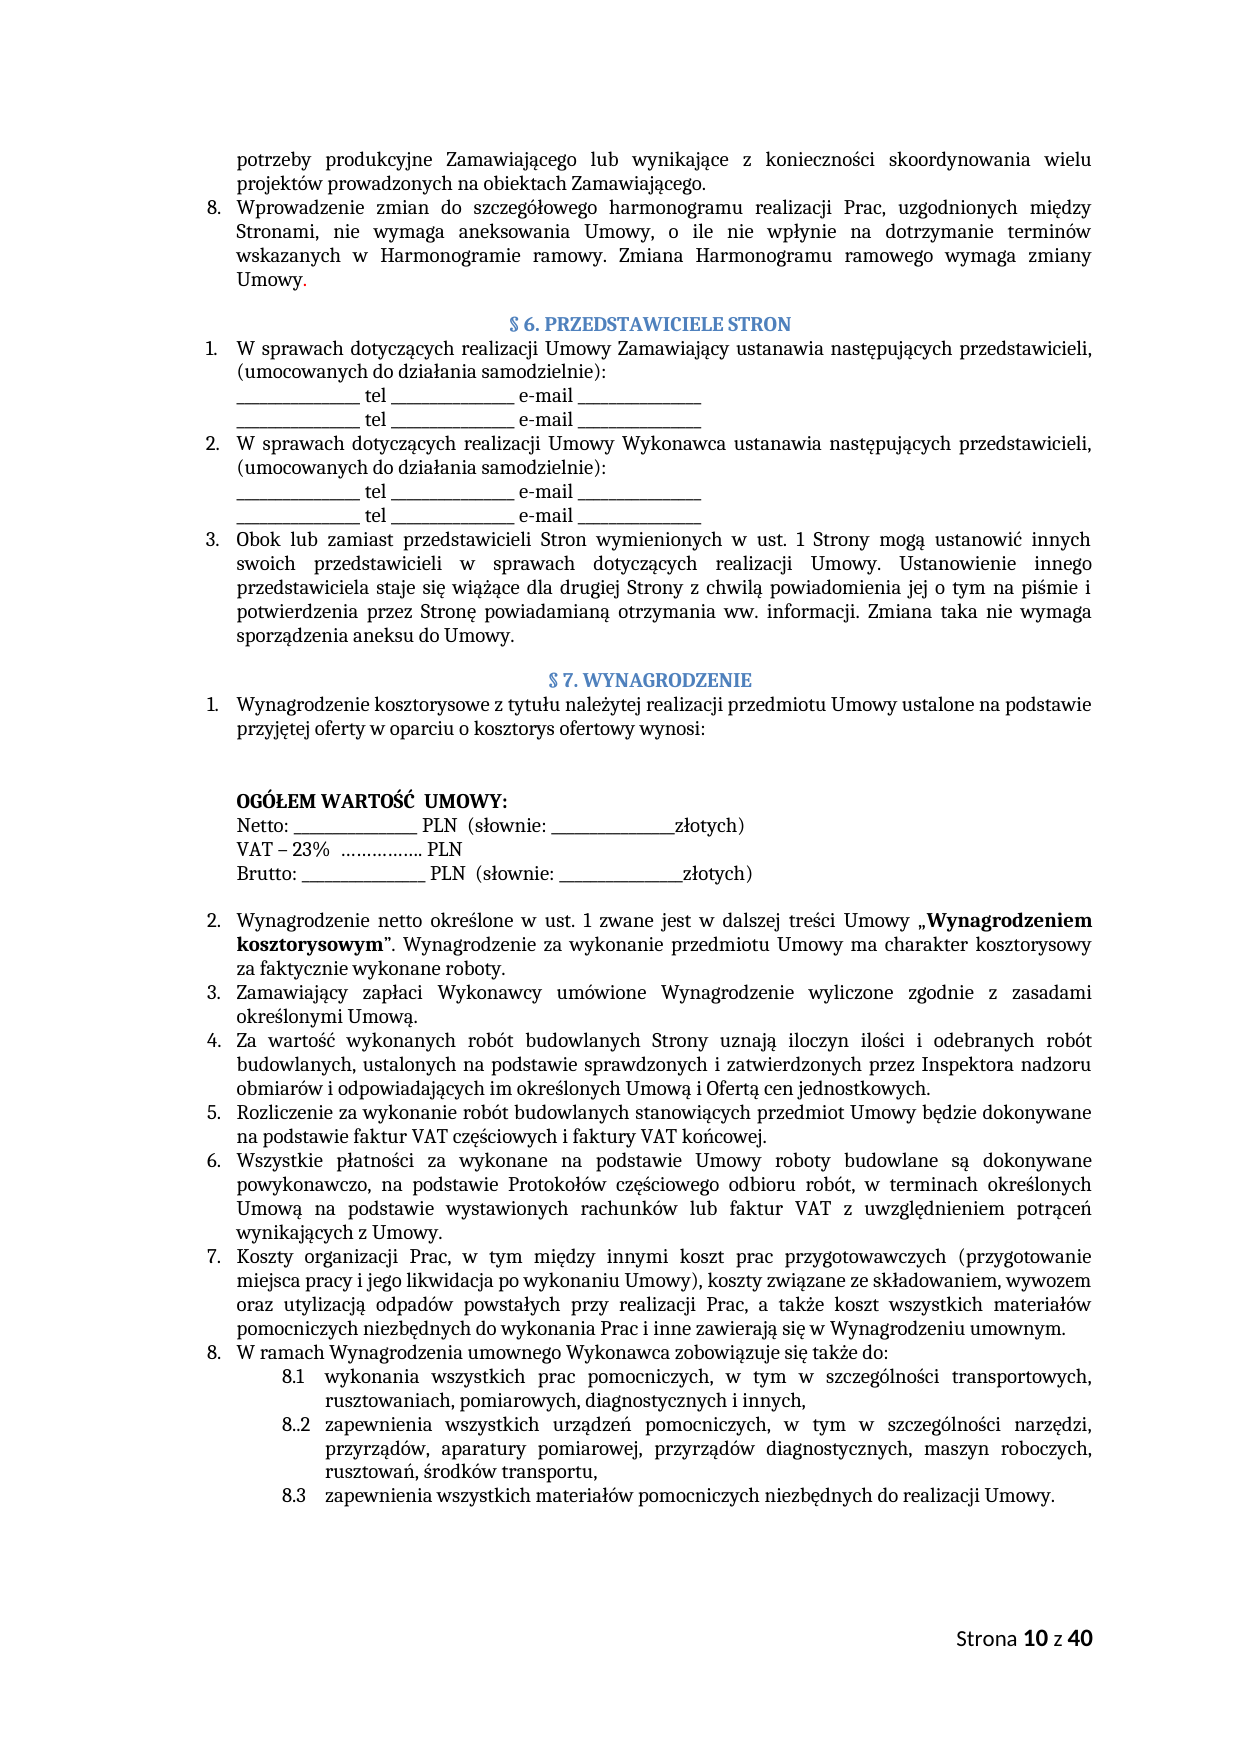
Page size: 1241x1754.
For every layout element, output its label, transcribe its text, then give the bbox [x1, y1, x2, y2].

text 8.3 zapewnienia wszystkich materiałów pomocniczych niezbędnych do realizacji Umowy. [282, 1484, 1093, 1508]
text 8.1 wykonania wszystkich prac pomocniczych, w tym w szczególności transportowych, rusztowaniach, pomiarowych, diagnostycznych i innych, [282, 1364, 1093, 1412]
list Rozliczenie za wykonanie robót budowlanych stanowiących przedmiot Umowy będzie dokonywane na podstawie faktur VAT częściowych i faktury VAT końcowej. [207, 1101, 1093, 1149]
text ________________ tel ________________ e-mail ________________ [236, 504, 1093, 528]
subtitle § 7. WYNAGRODZENIE [207, 668, 1093, 692]
text OGÓŁEM WARTOŚĆ UMOWY: [236, 789, 1093, 813]
text Netto: ________________ PLN (słownie: ________________złotych) [236, 813, 1093, 837]
list Zamawiający zapłaci Wykonawcy umówione Wynagrodzenie wyliczone zgodnie z zasadami określonymi Umową. [207, 981, 1093, 1029]
text ________________ tel ________________ e-mail ________________ [236, 408, 1093, 432]
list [207, 148, 1093, 196]
list Koszty organizacji Prac, w tym między innymi koszt prac przygotowawczych (przygotowanie miejsca pracy i jego likwidacja po wykonaniu Umowy), koszty związane ze składowaniem, wywozem oraz utylizacją odpadów powstałych przy realizacji Prac, a także koszt wszystkich materiałów pomocniczych niezbędnych do wykonania Prac i inne zawierają się w Wynagrodzeniu umownym. [207, 1244, 1093, 1340]
list Wszystkie płatności za wykonane na podstawie Umowy roboty budowlane są dokonywane powykonawczo, na podstawie Protokołów częściowego odbioru robót, w terminach określonych Umową na podstawie wystawionych rachunków lub faktur VAT z uwzględnieniem potrąceń wynikających z Umowy. [207, 1149, 1093, 1244]
list Za wartość wykonanych robót budowlanych Strony uznają iloczyn ilości i odebranych robót budowlanych, ustalonych na podstawie sprawdzonych i zatwierdzonych przez Inspektora nadzoru obmiarów i odpowiadających im określonych Umową i Ofertą cen jednostkowych. [207, 1029, 1093, 1101]
list Wynagrodzenie netto określone w ust. 1 zwane jest w dalszej treści Umowy „Wynagrodzeniem kosztorysowym”. Wynagrodzenie za wykonanie przedmiotu Umowy ma charakter kosztorysowy za faktycznie wykonane roboty. [207, 909, 1093, 981]
list W ramach Wynagrodzenia umownego Wykonawca zobowiązuje się także do: [207, 1340, 1093, 1364]
subtitle § 6. PRZEDSTAWICIELE STRON [207, 312, 1093, 336]
text Brutto: ________________ PLN (słownie: ________________złotych) [236, 861, 1093, 885]
list W sprawach dotyczących realizacji Umowy Wykonawca ustanawia następujących przedstawicieli, (umocowanych do działania samodzielnie): [206, 432, 1093, 480]
text ________________ tel ________________ e-mail ________________ [236, 480, 1093, 504]
list W sprawach dotyczących realizacji Umowy Zamawiający ustanawia następujących przedstawicieli, (umocowanych do działania samodzielnie): [206, 336, 1093, 384]
text 8..2 zapewnienia wszystkich urządzeń pomocniczych, w tym w szczególności narzędzi, przyrządów, aparatury pomiarowej, przyrządów diagnostycznych, maszyn roboczych, rusztowań, środków transportu, [282, 1412, 1093, 1484]
list Obok lub zamiast przedstawicieli Stron wymienionych w ust. 1 Strony mogą ustanowić innych swoich przedstawicieli w sprawach dotyczących realizacji Umowy. Ustanowienie innego przedstawiciela staje się wiążące dla drugiej Strony z chwilą powiadomienia jej o tym na piśmie i potwierdzenia przez Stronę powiadamianą otrzymania ww. informacji. Zmiana taka nie wymaga sporządzenia aneksu do Umowy. [206, 528, 1093, 648]
text VAT – 23% ……………. PLN [236, 837, 1093, 861]
list Wynagrodzenie kosztorysowe z tytułu należytej realizacji przedmiotu Umowy ustalone na podstawie przyjętej oferty w oparciu o kosztorys ofertowy wynosi: [207, 692, 1093, 740]
text ________________ tel ________________ e-mail ________________ [236, 384, 1093, 408]
list Wprowadzenie zmian do szczegółowego harmonogramu realizacji Prac, uzgodnionych między Stronami, nie wymaga aneksowania Umowy, o ile nie wpłynie na dotrzymanie terminów wskazanych w Harmonogramie ramowy. Zmiana Harmonogramu ramowego wymaga zmiany Umowy. [207, 196, 1093, 291]
